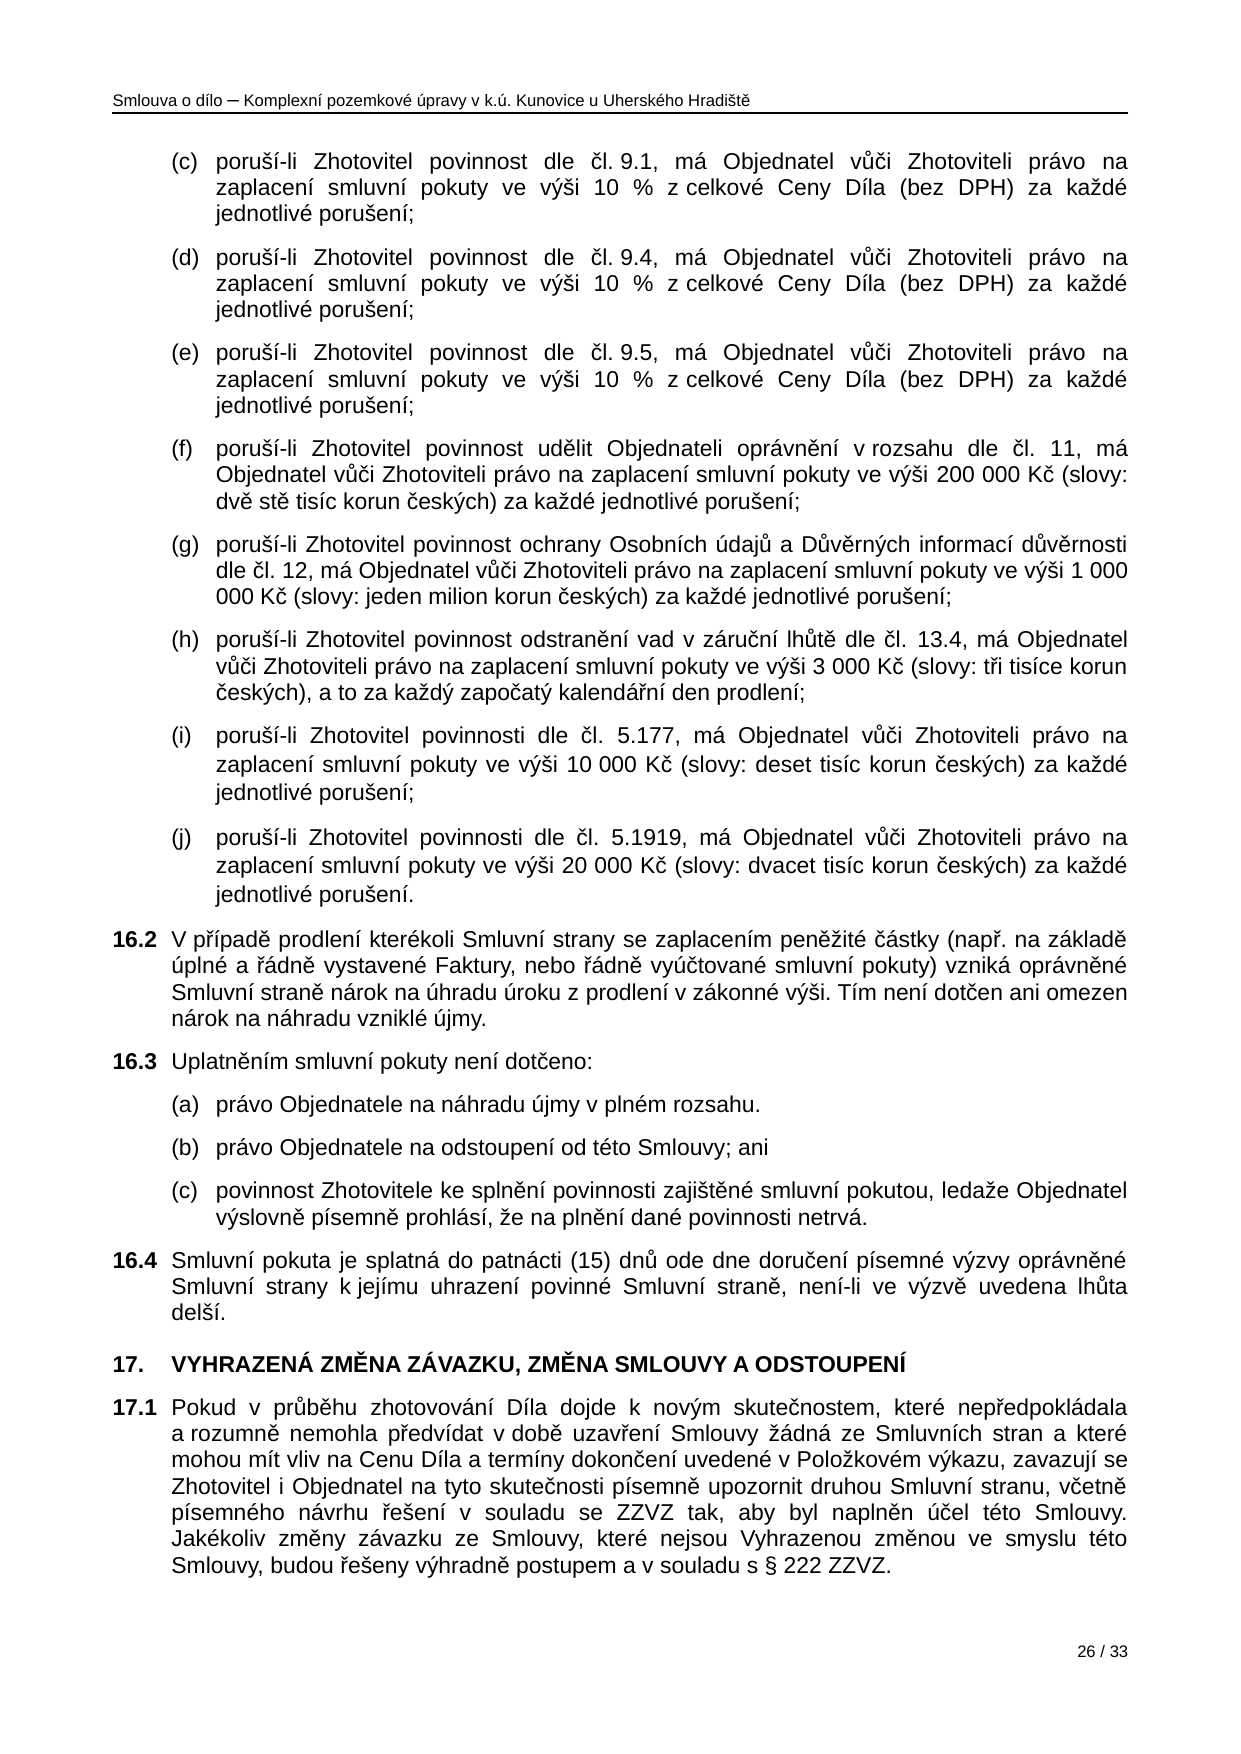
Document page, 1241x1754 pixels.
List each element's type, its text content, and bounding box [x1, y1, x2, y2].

list právo Objednatele na náhradu újmy v plném rozsahu. [171, 1091, 1128, 1117]
text poruší-li Zhotovitel povinnosti dle čl. 5.19, má Objednatel vůči Zhotoviteli právo na zaplacení smluvní pokuty ve výši 20 000 Kč (slovy: dvacet tisíc korun českých) za každé jednotlivé porušení. [171, 824, 1128, 907]
text poruší-li Zhotovitel povinnost odstranění vad v záruční lhůtě dle čl. 13.4, má Objednatel vůči Zhotoviteli právo na zaplacení smluvní pokuty ve výši 3 000 Kč (slovy: tři tisíce korun českých), a to za každý započatý kalendářní den prodlení; [171, 626, 1128, 705]
list poruší-li Zhotovitel povinnost dle čl. 9.1, má Objednatel vůči Zhotoviteli právo na zaplacení smluvní pokuty ve výši 10 % z celkové Ceny Díla (bez DPH) za každé jednotlivé porušení; [171, 148, 1128, 227]
text poruší-li Zhotovitel povinnost ochrany Osobních údajů a Důvěrných informací důvěrnosti dle čl. 12, má Objednatel vůči Zhotoviteli právo na zaplacení smluvní pokuty ve výši 1 000 000 Kč (slovy: jeden milion korun českých) za každé jednotlivé porušení; [171, 531, 1128, 610]
text Vyhrazená změna závazku, změna smlouvy a odstoupení [112, 1351, 1128, 1377]
list právo Objednatele na odstoupení od této Smlouvy; ani [171, 1134, 1128, 1161]
list poruší-li Zhotovitel povinnost dle čl. 9.5, má Objednatel vůči Zhotoviteli právo na zaplacení smluvní pokuty ve výši 10 % z celkové Ceny Díla (bez DPH) za každé jednotlivé porušení; [171, 339, 1128, 418]
text Pokud v průběhu zhotovování Díla dojde k novým skutečnostem, které nepředpokládala a rozumně nemohla předvídat v době uzavření Smlouvy žádná ze Smluvních stran a které mohou mít vliv na Cenu Díla a termíny dokončení uvedené v Položkovém výkazu, zavazují se Zhotovitel i Objednatel na tyto skutečnosti písemně upozornit druhou Smluvní stranu, včetně písemného návrhu řešení v souladu se ZZVZ tak, aby byl naplněn účel této Smlouvy. Jakékoliv změny závazku ze Smlouvy, které nejsou Vyhrazenou změnou ve smyslu této Smlouvy, budou řešeny výhradně postupem a v souladu s § 222 ZZVZ. [112, 1394, 1128, 1578]
list povinnost Zhotovitele ke splnění povinnosti zajištěné smluvní pokutou, ledaže Objednatel výslovně písemně prohlásí, že na plnění dané povinnosti netrvá. [171, 1177, 1128, 1230]
text poruší-li Zhotovitel povinnost udělit Objednateli oprávnění v rozsahu dle čl. 11, má Objednatel vůči Zhotoviteli právo na zaplacení smluvní pokuty ve výši 200 000 Kč (slovy: dvě stě tisíc korun českých) za každé jednotlivé porušení; [171, 435, 1128, 514]
text Uplatněním smluvní pokuty není dotčeno: [112, 1048, 1128, 1074]
text Smluvní pokuta je splatná do patnácti (15) dnů ode dne doručení písemné výzvy oprávněné Smluvní strany k jejímu uhrazení povinné Smluvní straně, není-li ve výzvě uvedena lhůta delší. [112, 1247, 1128, 1326]
text poruší-li Zhotovitel povinnosti dle čl. 5.17, má Objednatel vůči Zhotoviteli právo na zaplacení smluvní pokuty ve výši 10 000 Kč (slovy: deset tisíc korun českých) za každé jednotlivé porušení; [171, 722, 1128, 805]
list poruší-li Zhotovitel povinnost dle čl. 9.4, má Objednatel vůči Zhotoviteli právo na zaplacení smluvní pokuty ve výši 10 % z celkové Ceny Díla (bez DPH) za každé jednotlivé porušení; [171, 243, 1128, 322]
text V případě prodlení kterékoli Smluvní strany se zaplacením peněžité částky (např. na základě úplné a řádně vystavené Faktury, nebo řádně vyúčtované smluvní pokuty) vzniká oprávněné Smluvní straně nárok na úhradu úroku z prodlení v zákonné výši. Tím není dotčen ani omezen nárok na náhradu vzniklé újmy. [112, 926, 1128, 1031]
